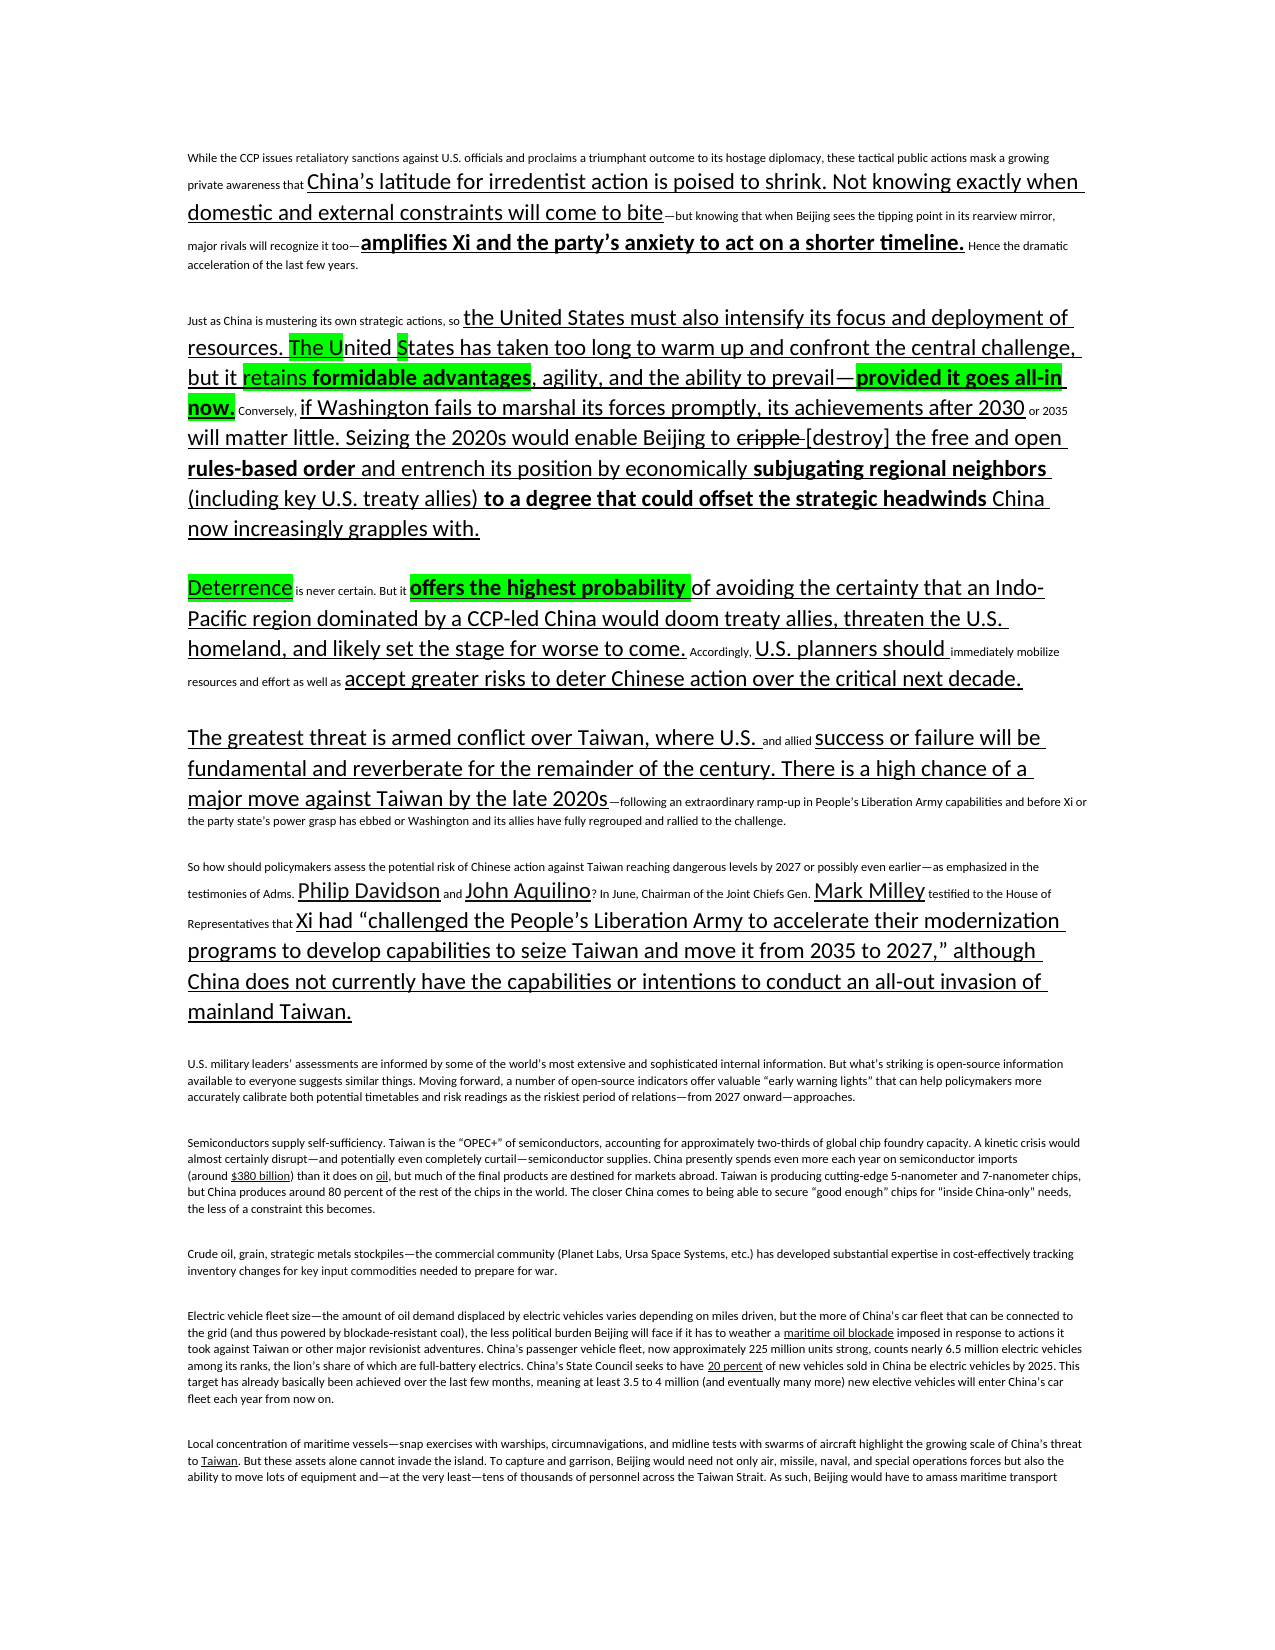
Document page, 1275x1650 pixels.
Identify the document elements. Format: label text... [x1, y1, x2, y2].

text Crude oil, grain, strategic metals stockpiles—the commercial community (Planet Labs, Ursa Space Systems, etc.) has developed substantial expertise in cost-effectively tracking inventory changes for key input commodities needed to prepare for war. [187, 1246, 1087, 1278]
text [187, 1436, 1087, 1485]
text Just as China is mustering its own strategic actions, so the United States must also intensify its focus and deployment of resources. The United States has taken too long to warm up and confront the central challenge, but it retains formidable advantages, agility, and the ability to prevail—provided it goes all-in now. Conversely, if Washington fails to marshal its forces promptly, its achievements after 2030 or 2035 will matter little. Seizing the 2020s would enable Beijing to cripple [destroy] the free and open rules-based order and entrench its position by economically subjugating regional neighbors (including key U.S. treaty allies) to a degree that could offset the strategic headwinds China now increasingly grapples with. [187, 303, 1087, 542]
text Electric vehicle fleet size—the amount of oil demand displaced by electric vehicles varies depending on miles driven, but the more of China’s car fleet that can be connected to the grid (and thus powered by blockade-resistant coal), the less political burden Beijing will face if it has to weather a maritime oil blockade imposed in response to actions it took against Taiwan or other major revisionist adventures. China’s passenger vehicle fleet, now approximately 225 million units strong, counts nearly 6.5 million electric vehicles among its ranks, the lion’s share of which are full-battery electrics. China’s State Council seeks to have 20 percent of new vehicles sold in China be electric vehicles by 2025. This target has already basically been achieved over the last few months, meaning at least 3.5 to 4 million (and eventually many more) new elective vehicles will enter China’s car fleet each year from now on. [187, 1308, 1087, 1406]
text U.S. military leaders’ assessments are informed by some of the world’s most extensive and sophisticated internal information. But what’s striking is open-source information available to everyone suggests similar things. Moving forward, a number of open-source indicators offer valuable “early warning lights” that can help policymakers more accurately calibrate both potential timetables and risk readings as the riskiest period of relations—from 2027 onward—approaches. [187, 1056, 1087, 1105]
text Deterrence is never certain. But it offers the highest probability of avoiding the certainty that an Indo-Pacific region dominated by a CCP-led China would doom treaty allies, threaten the U.S. homeland, and likely set the stage for worse to come. Accordingly, U.S. planners should immediately mobilize resources and effort as well as accept greater risks to deter Chinese action over the critical next decade. [187, 573, 1087, 692]
text Semiconductors supply self-sufficiency. Taiwan is the “OPEC+” of semiconductors, accounting for approximately two-thirds of global chip foundry capacity. A kinetic crisis would almost certainly disrupt—and potentially even completely curtail—semiconductor supplies. China presently spends even more each year on semiconductor imports (around $380 billion) than it does on oil, but much of the final products are destined for markets abroad. Taiwan is producing cutting-edge 5-nanometer and 7-nanometer chips, but China produces around 80 percent of the rest of the chips in the world. The closer China comes to being able to secure “good enough” chips for “inside China-only” needs, the less of a constraint this becomes. [187, 1135, 1087, 1216]
text While the CCP issues retaliatory sanctions against U.S. officials and proclaims a triumphant outcome to its hostage diplomacy, these tactical public actions mask a growing private awareness that China’s latitude for irredentist action is poised to shrink. Not knowing exactly when domestic and external constraints will come to bite—but knowing that when Beijing sees the tipping point in its rearview mirror, major rivals will recognize it too—amplifies Xi and the party’s anxiety to act on a shorter timeline. Hence the dramatic acceleration of the last few years. [187, 150, 1087, 272]
text So how should policymakers assess the potential risk of Chinese action against Taiwan reaching dangerous levels by 2027 or possibly even earlier—as emphasized in the testimonies of Adms. Philip Davidson and John Aquilino? In June, Chairman of the Joint Chiefs Gen. Mark Milley testified to the House of Representatives that Xi had “challenged the People’s Liberation Army to accelerate their modernization programs to develop capabilities to seize Taiwan and move it from 2035 to 2027,” although China does not currently have the capabilities or intentions to conduct an all-out invasion of mainland Taiwan. [187, 859, 1087, 1025]
text The greatest threat is armed conflict over Taiwan, where U.S. and allied success or failure will be fundamental and reverberate for the remainder of the century. There is a high chance of a major move against Taiwan by the late 2020s—following an extraordinary ramp-up in People’s Liberation Army capabilities and before Xi or the party state’s power grasp has ebbed or Washington and its allies have fully regrouped and rallied to the challenge. [187, 723, 1087, 828]
